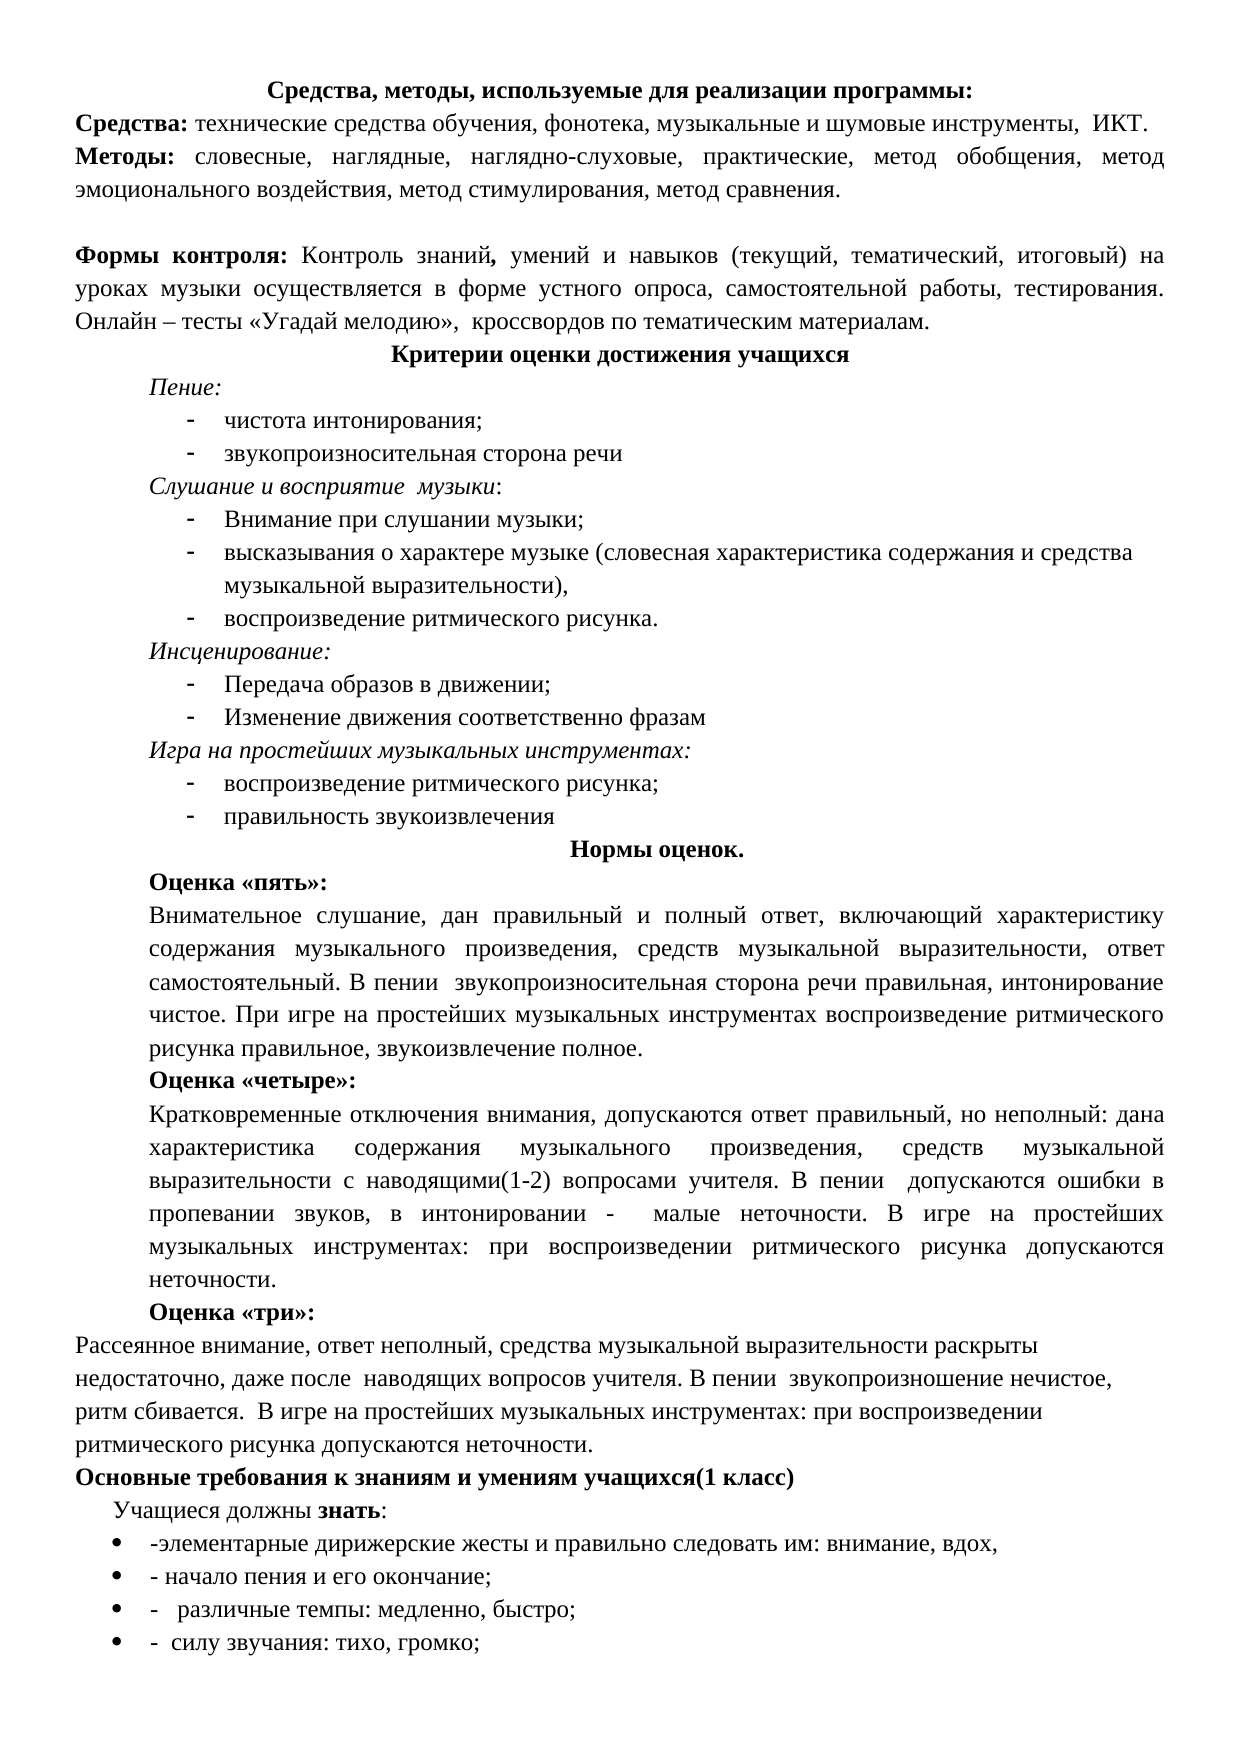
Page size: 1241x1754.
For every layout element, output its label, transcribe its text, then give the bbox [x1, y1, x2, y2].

list чистота интонирования; [186, 405, 1165, 434]
list воспроизведение ритмического рисунка; [186, 768, 1165, 797]
text Игра на простейших музыкальных инструментах: [112, 735, 1165, 764]
list - силу звучания: тихо, громко; [112, 1627, 1165, 1656]
list Передача образов в движении; [186, 669, 1165, 698]
list правильность звукоизвлечения [186, 801, 1165, 830]
list воспроизведение ритмического рисунка. [186, 603, 1165, 632]
text Нормы оценок. [149, 834, 1165, 863]
text Критерии оценки достижения учащихся [75, 339, 1165, 368]
text Пение: [75, 372, 1165, 401]
text Учащиеся должны знать: [75, 1495, 1165, 1524]
text Внимательное слушание, дан правильный и полный ответ, включающий характеристику содержания музыкального произведения, средств музыкальной выразительности, ответ самостоятельный. В пении звукопроизносительная сторона речи правильная, интонирование чистое. При игре на простейших музыкальных инструментах воспроизведение ритмического рисунка правильное, звукоизвлечение полное. [149, 901, 1165, 1061]
list - различные темпы: медленно, быстро; [112, 1594, 1165, 1623]
text Рассеянное внимание, ответ неполный, средства музыкальной выразительности раскрыты недостаточно, даже после наводящих вопросов учителя. В пении звукопроизношение нечистое, ритм сбивается. В игре на простейших музыкальных инструментах: при воспроизведении ритмического рисунка допускаются неточности. [75, 1330, 1165, 1458]
text Средства, методы, используемые для реализации программы: [75, 75, 1165, 104]
list высказывания о характере музыке (словесная характеристика содержания и средства музыкальной выразительности), [186, 537, 1165, 599]
text Средства: технические средства обучения, фонотека, музыкальные и шумовые инструменты, ИКТ. [75, 108, 1165, 137]
text Слушание и восприятие музыки: [75, 471, 1165, 500]
list Внимание при слушании музыки; [186, 504, 1165, 533]
text Основные требования к знаниям и умениям учащихся(1 класс) [75, 1462, 1165, 1491]
text Кратковременные отключения внимания, допускаются ответ правильный, но неполный: дана характеристика содержания музыкального произведения, средств музыкальной выразительности с наводящими(1-2) вопросами учителя. В пении допускаются ошибки в пропевании звуков, в интонировании - малые неточности. В игре на простейших музыкальных инструментах: при воспроизведении ритмического рисунка допускаются неточности. [149, 1099, 1165, 1292]
text Формы контроля: Контроль знаний, умений и навыков (текущий, тематический, итоговый) на уроках музыки осуществляется в форме устного опроса, самостоятельной работы, тестирования. Онлайн – тесты «Угадай мелодию», кроссвордов по тематическим материалам. [75, 240, 1165, 335]
text Инсценирование: [75, 636, 1165, 665]
list Изменение движения соответственно фразам [186, 702, 1165, 731]
list -элементарные дирижерские жесты и правильно следовать им: внимание, вдох, [112, 1528, 1165, 1557]
text Методы: словесные, наглядные, наглядно-слуховые, практические, метод обобщения, метод эмоционального воздействия, метод стимулирования, метод сравнения. [75, 141, 1165, 203]
text Оценка «пять»: [149, 867, 1165, 896]
list звукопроизносительная сторона речи [186, 438, 1165, 467]
text Оценка «три»: [149, 1297, 1165, 1326]
text Оценка «четыре»: [149, 1066, 1165, 1094]
list - начало пения и его окончание; [112, 1561, 1165, 1590]
